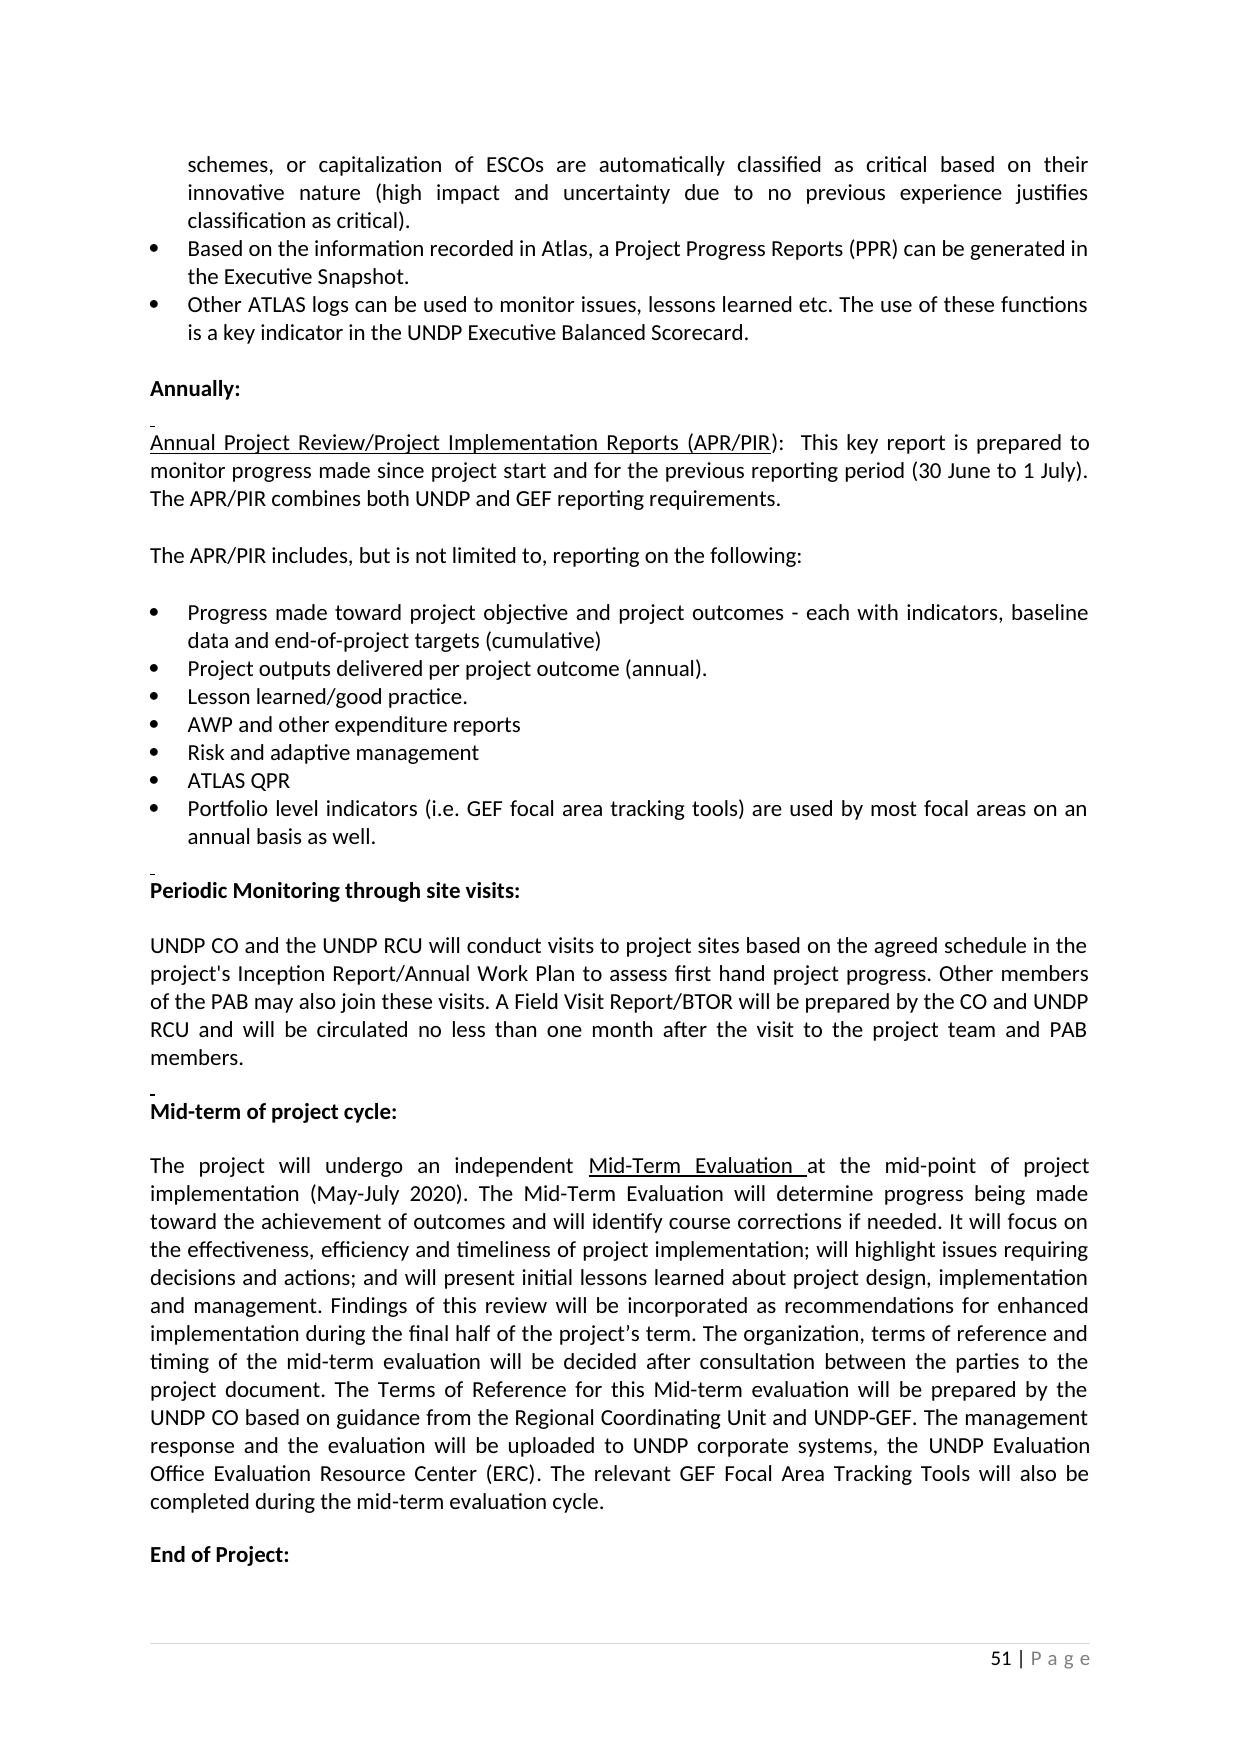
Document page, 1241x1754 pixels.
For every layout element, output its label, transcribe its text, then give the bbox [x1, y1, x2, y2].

list Progress made toward project objective and project outcomes - each with indicators, baseline data and end-of-project targets (cumulative) [150, 598, 1090, 654]
text Periodic Monitoring through site visits: [150, 877, 1090, 905]
text The APR/PIR includes, but is not limited to, reporting on the following: [150, 541, 1090, 569]
text Mid-term of project cycle: [150, 1097, 1090, 1126]
text UNDP CO and the UNDP RCU will conduct visits to project sites based on the agreed schedule in the project's Inception Report/Annual Work Plan to assess first hand project progress. Other members of the PAB may also join these visits. A Field Visit Report/BTOR will be prepared by the CO and UNDP RCU and will be circulated no less than one month after the visit to the project team and PAB members. [150, 931, 1090, 1071]
text End of Project: [150, 1541, 1090, 1569]
list AWP and other expenditure reports [150, 710, 1090, 738]
list Based on the information recorded in Atlas, a Project Progress Reports (PPR) can be generated in the Executive Snapshot. [150, 234, 1090, 290]
text Annually: [150, 374, 1090, 402]
list Project outputs delivered per project outcome (annual). [150, 654, 1090, 682]
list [150, 150, 1090, 234]
text Annual Project Review/Project Implementation Reports (APR/PIR): This key report is prepared to monitor progress made since project start and for the previous reporting period (30 June to 1 July). The APR/PIR combines both UNDP and GEF reporting requirements. [150, 428, 1090, 513]
list Lesson learned/good practice. [150, 682, 1090, 710]
text The project will undergo an independent Mid-Term Evaluation at the mid-point of project implementation (May-July 2020). The Mid-Term Evaluation will determine progress being made toward the achievement of outcomes and will identify course corrections if needed. It will focus on the effectiveness, efficiency and timeliness of project implementation; will highlight issues requiring decisions and actions; and will present initial lessons learned about project design, implementation and management. Findings of this review will be incorporated as recommendations for enhanced implementation during the final half of the project’s term. The organization, terms of reference and timing of the mid-term evaluation will be decided after consultation between the parties to the project document. The Terms of Reference for this Mid-term evaluation will be prepared by the UNDP CO based on guidance from the Regional Coordinating Unit and UNDP-GEF. The management response and the evaluation will be uploaded to UNDP corporate systems, the UNDP Evaluation Office Evaluation Resource Center (ERC). The relevant GEF Focal Area Tracking Tools will also be completed during the mid-term evaluation cycle. [150, 1151, 1090, 1515]
list Portfolio level indicators (i.e. GEF focal area tracking tools) are used by most focal areas on an annual basis as well. [150, 794, 1090, 850]
list Risk and adaptive management [150, 738, 1090, 766]
list Other ATLAS logs can be used to monitor issues, lessons learned etc. The use of these functions is a key indicator in the UNDP Executive Balanced Scorecard. [150, 290, 1090, 346]
list ATLAS QPR [150, 766, 1090, 794]
